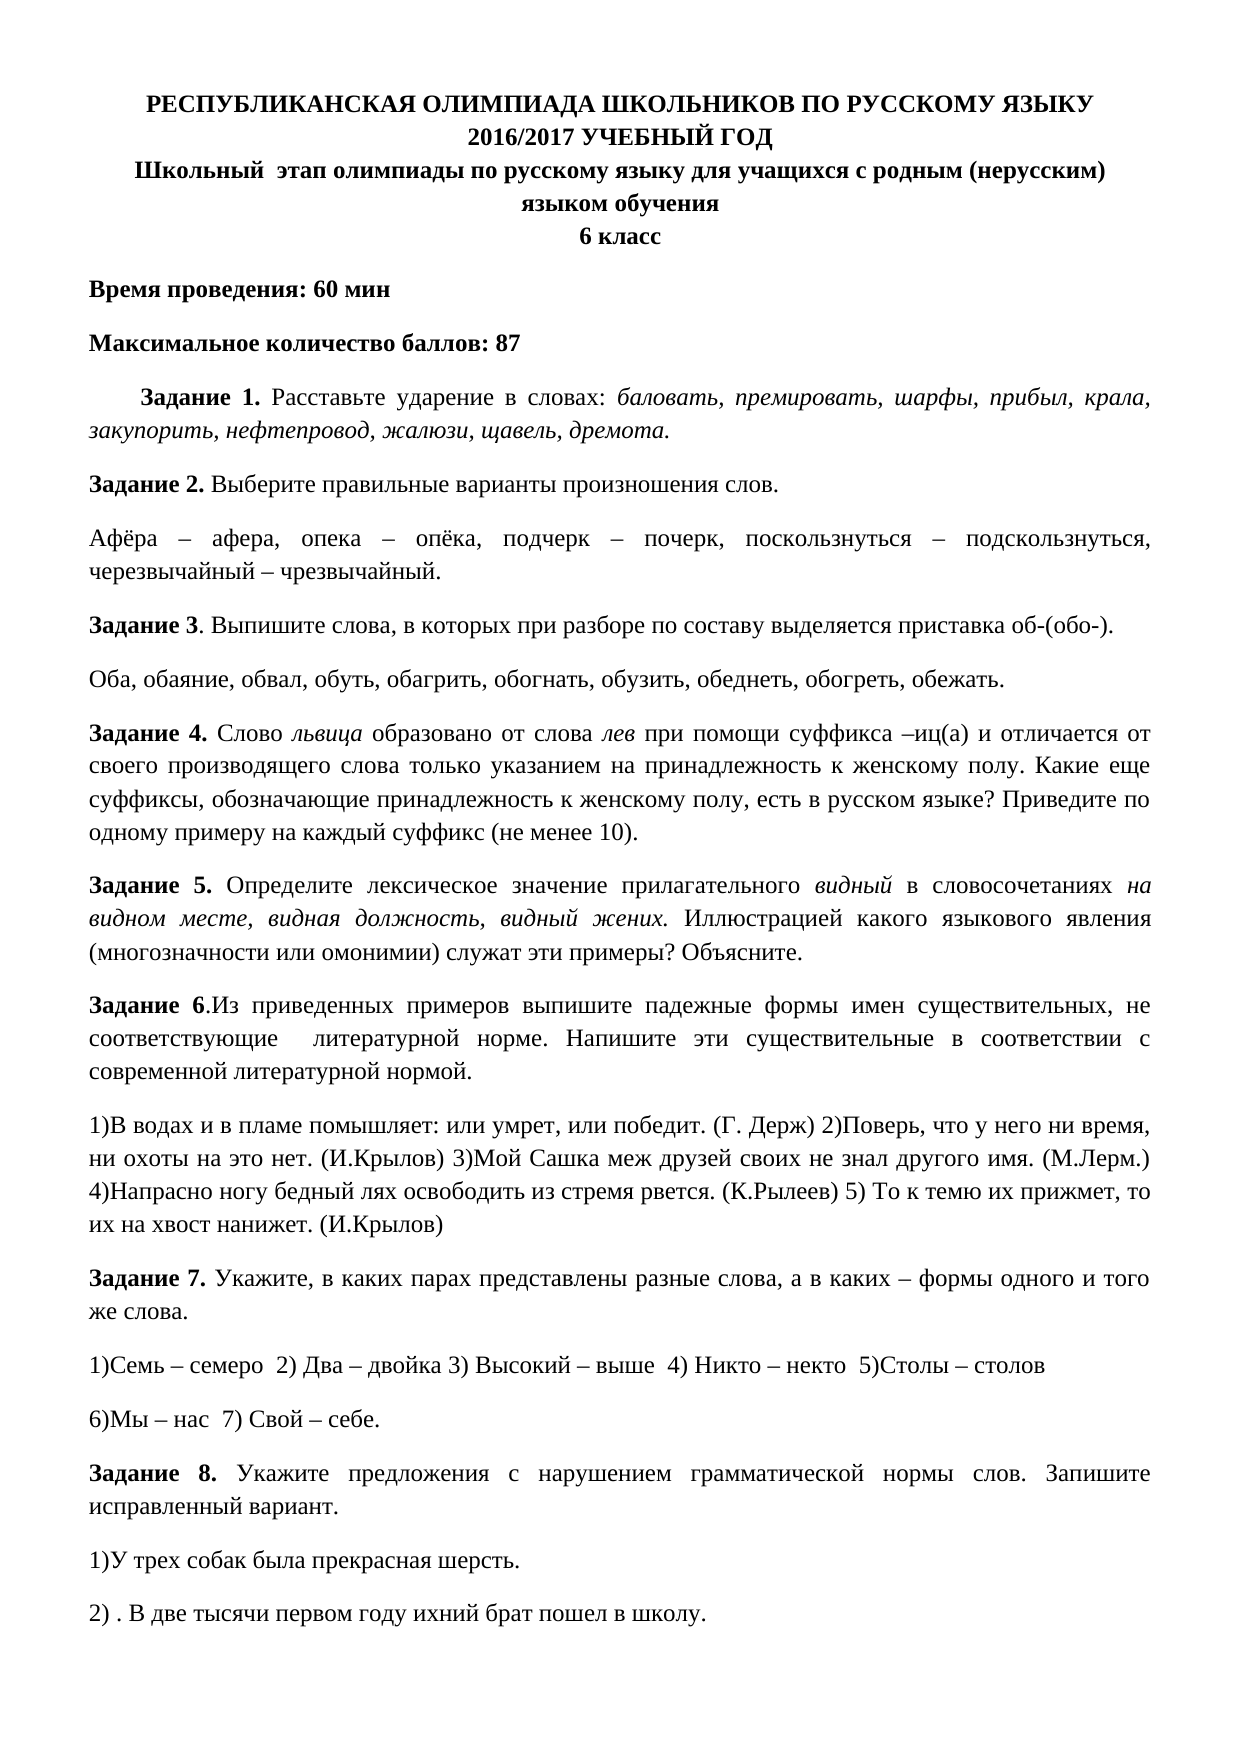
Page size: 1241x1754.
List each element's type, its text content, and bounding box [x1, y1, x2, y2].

text Школьный этап олимпиады по русскому языку для учащихся с родным (нерусским) языком обучения [89, 155, 1152, 216]
text Оба, обаяние, обвал, обуть, обагрить, обогнать, обузить, обеднеть, обогреть, обежать. [89, 664, 1152, 692]
text 2) . В две тысячи первом году ихний брат пошел в школу. [89, 1598, 1152, 1627]
text Задание 5. Определите лексическое значение прилагательного видный в словосочетаниях на видном месте, видная должность, видный жених. Иллюстрацией какого языкового явления (многозначности или омонимии) служат эти примеры? Объясните. [89, 871, 1152, 965]
text Задание 3. Выпишите слова, в которых при разборе по составу выделяется приставка об-(обо-). [89, 610, 1152, 639]
text Афёра – афера, опека – опёка, подчерк – почерк, поскользнуться – подскользнуться, черезвычайный – чрезвычайный. [89, 523, 1152, 585]
text Максимальное количество баллов: 87 [89, 328, 1152, 357]
text Время проведения: 60 мин [89, 274, 1152, 303]
text 6)Мы – нас 7) Свой – себе. [89, 1404, 1152, 1433]
text 1)У трех собак была прекрасная шерсть. [89, 1545, 1152, 1573]
text Задание 2. Выберите правильные варианты произношения слов. [89, 469, 1152, 498]
text 6 класс [89, 221, 1152, 249]
text Задание 1. Расставьте ударение в словах: баловать, премировать, шарфы, прибыл, крала, закупорить, нефтепровод, жалюзи, щавель, дремота. [89, 382, 1152, 444]
text Задание 7. Укажите, в каких парах представлены разные слова, а в каких – формы одного и того же слова. [89, 1263, 1152, 1325]
text РЕСПУБЛИКАНСКАЯ ОЛИМПИАДА ШКОЛЬНИКОВ ПО РУССКОМУ ЯЗЫКУ [89, 89, 1152, 117]
text Задание 8. Укажите предложения с нарушением грамматической нормы слов. Запишите исправленный вариант. [89, 1458, 1152, 1519]
text 2016/2017 УЧЕБНЫЙ ГОД [89, 122, 1152, 150]
text 1)Семь – семеро 2) Два – двойка 3) Высокий – выше 4) Никто – некто 5)Столы – столов [89, 1350, 1152, 1379]
text Задание 4. Слово львица образовано от слова лев при помощи суффикса –иц(а) и отличается от своего производящего слова только указанием на принадлежность к женскому полу. Какие еще суффиксы, обозначающие принадлежность к женскому полу, есть в русском языке? Приведите по одному примеру на каждый суффикс (не менее 10). [89, 718, 1152, 845]
text Задание 6.Из приведенных примеров выпишите падежные формы имен существительных, не соответствующие литературной норме. Напишите эти существительные в соответствии с современной литературной нормой. [89, 990, 1152, 1085]
text 1)В водах и в пламе помышляет: или умрет, или победит. (Г. Держ) 2)Поверь, что у него ни время, ни охоты на это нет. (И.Крылов) 3)Мой Сашка меж друзей своих не знал другого имя. (М.Лерм.) 4)Напрасно ногу бедный лях освободить из стремя рвется. (К.Рылеев) 5) То к темю их прижмет, то их на хвост нанижет. (И.Крылов) [89, 1110, 1152, 1238]
